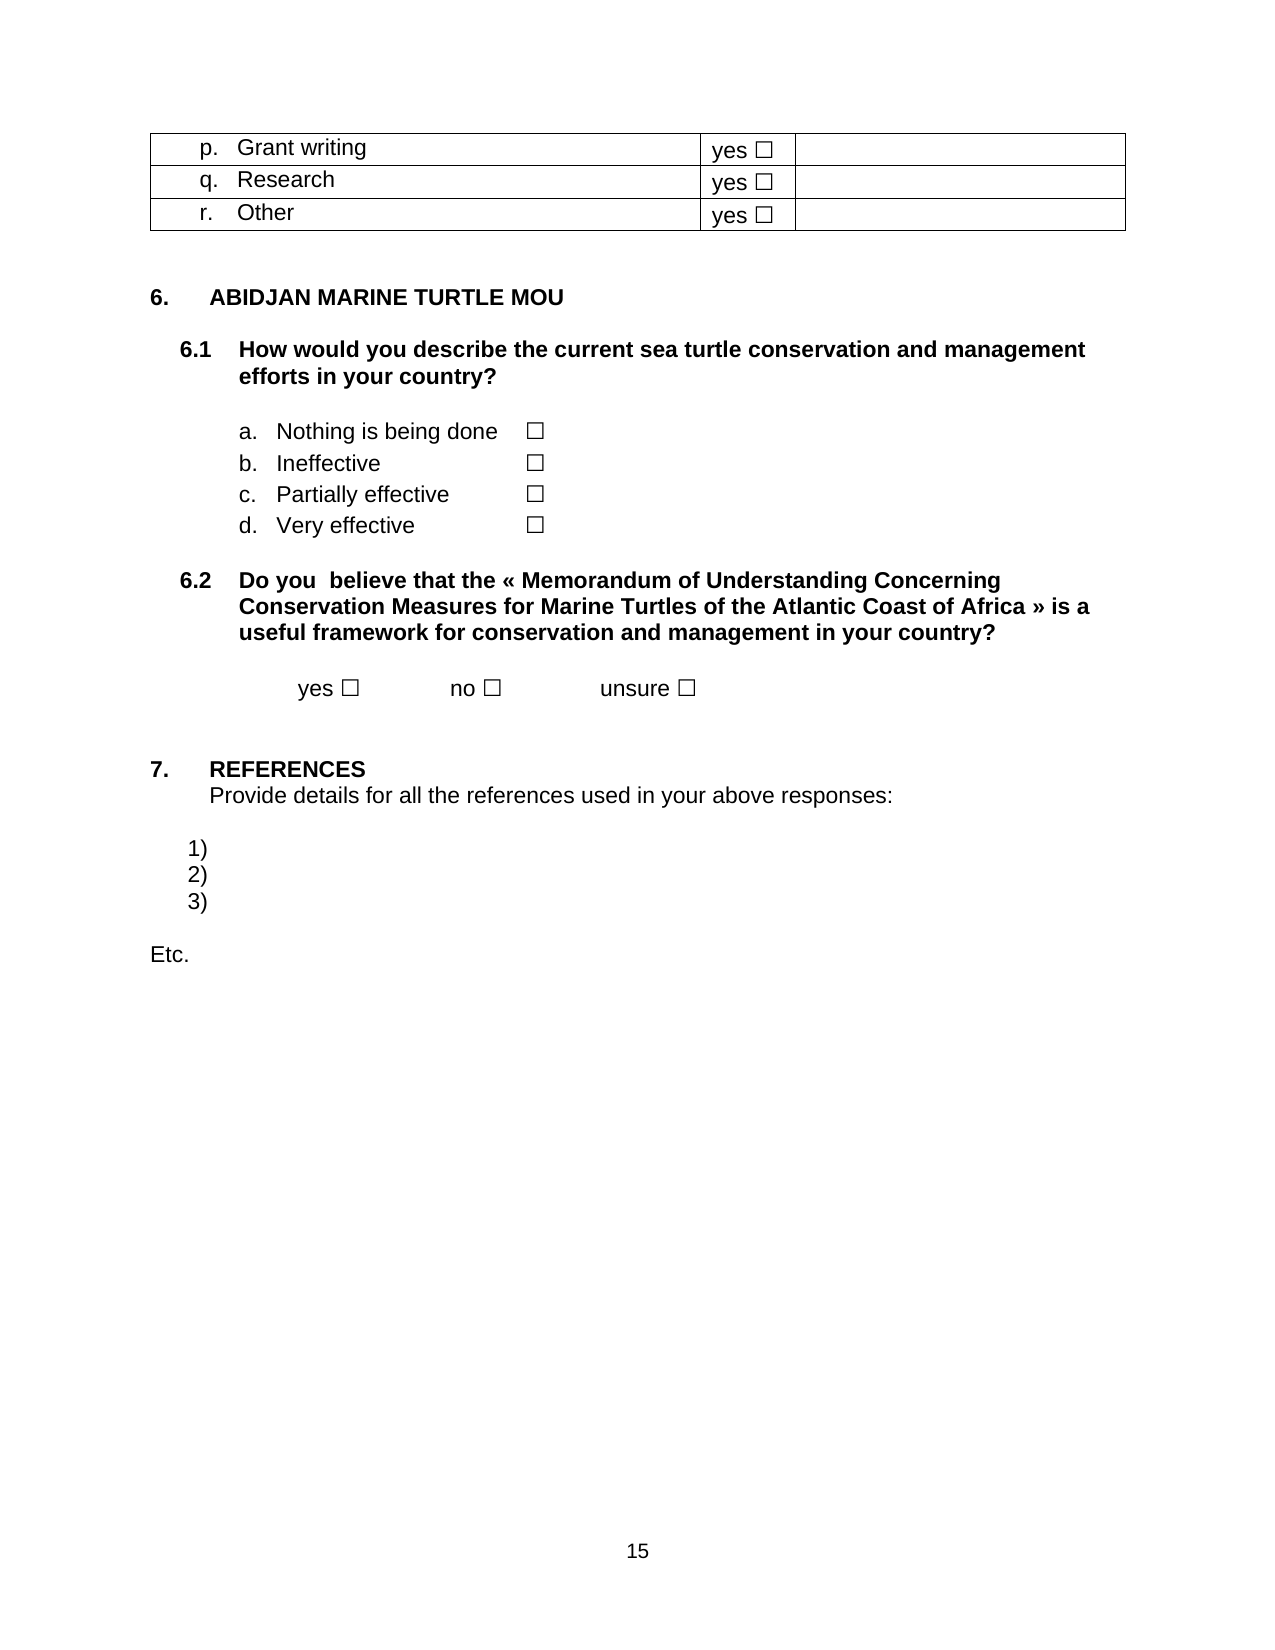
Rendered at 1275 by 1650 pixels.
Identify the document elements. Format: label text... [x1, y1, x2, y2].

table_cell [796, 166, 1125, 197]
list yes no unsure [298, 672, 1125, 703]
table_cell Research [151, 166, 700, 197]
table_cell yes [701, 199, 795, 230]
list Do you believe that the « Memorandum of Understanding Concerning Conservation Measures for Marine Turtles of the Atlantic Coast of Africa » is a useful framework for conservation and management in your country? [179, 567, 1125, 646]
table_cell yes [701, 134, 795, 165]
table_cell [796, 199, 1125, 230]
table_cell [796, 134, 1125, 165]
list Provide details for all the references used in your above responses: [209, 782, 1125, 809]
table_cell Other [151, 199, 700, 230]
list Partially effective [239, 478, 1125, 509]
list Ineffective [239, 447, 1125, 478]
list ABIDJAN MARINE TURTLE MOU [150, 283, 1125, 310]
text Etc. [150, 941, 1125, 967]
list Very effective [239, 509, 1125, 540]
table_cell Grant writing [151, 134, 700, 165]
table_cell yes [701, 166, 795, 197]
list How would you describe the current sea turtle conservation and management efforts in your country? [179, 336, 1125, 389]
list Nothing is being done [239, 415, 1125, 447]
list REFERENCES [150, 756, 1125, 782]
